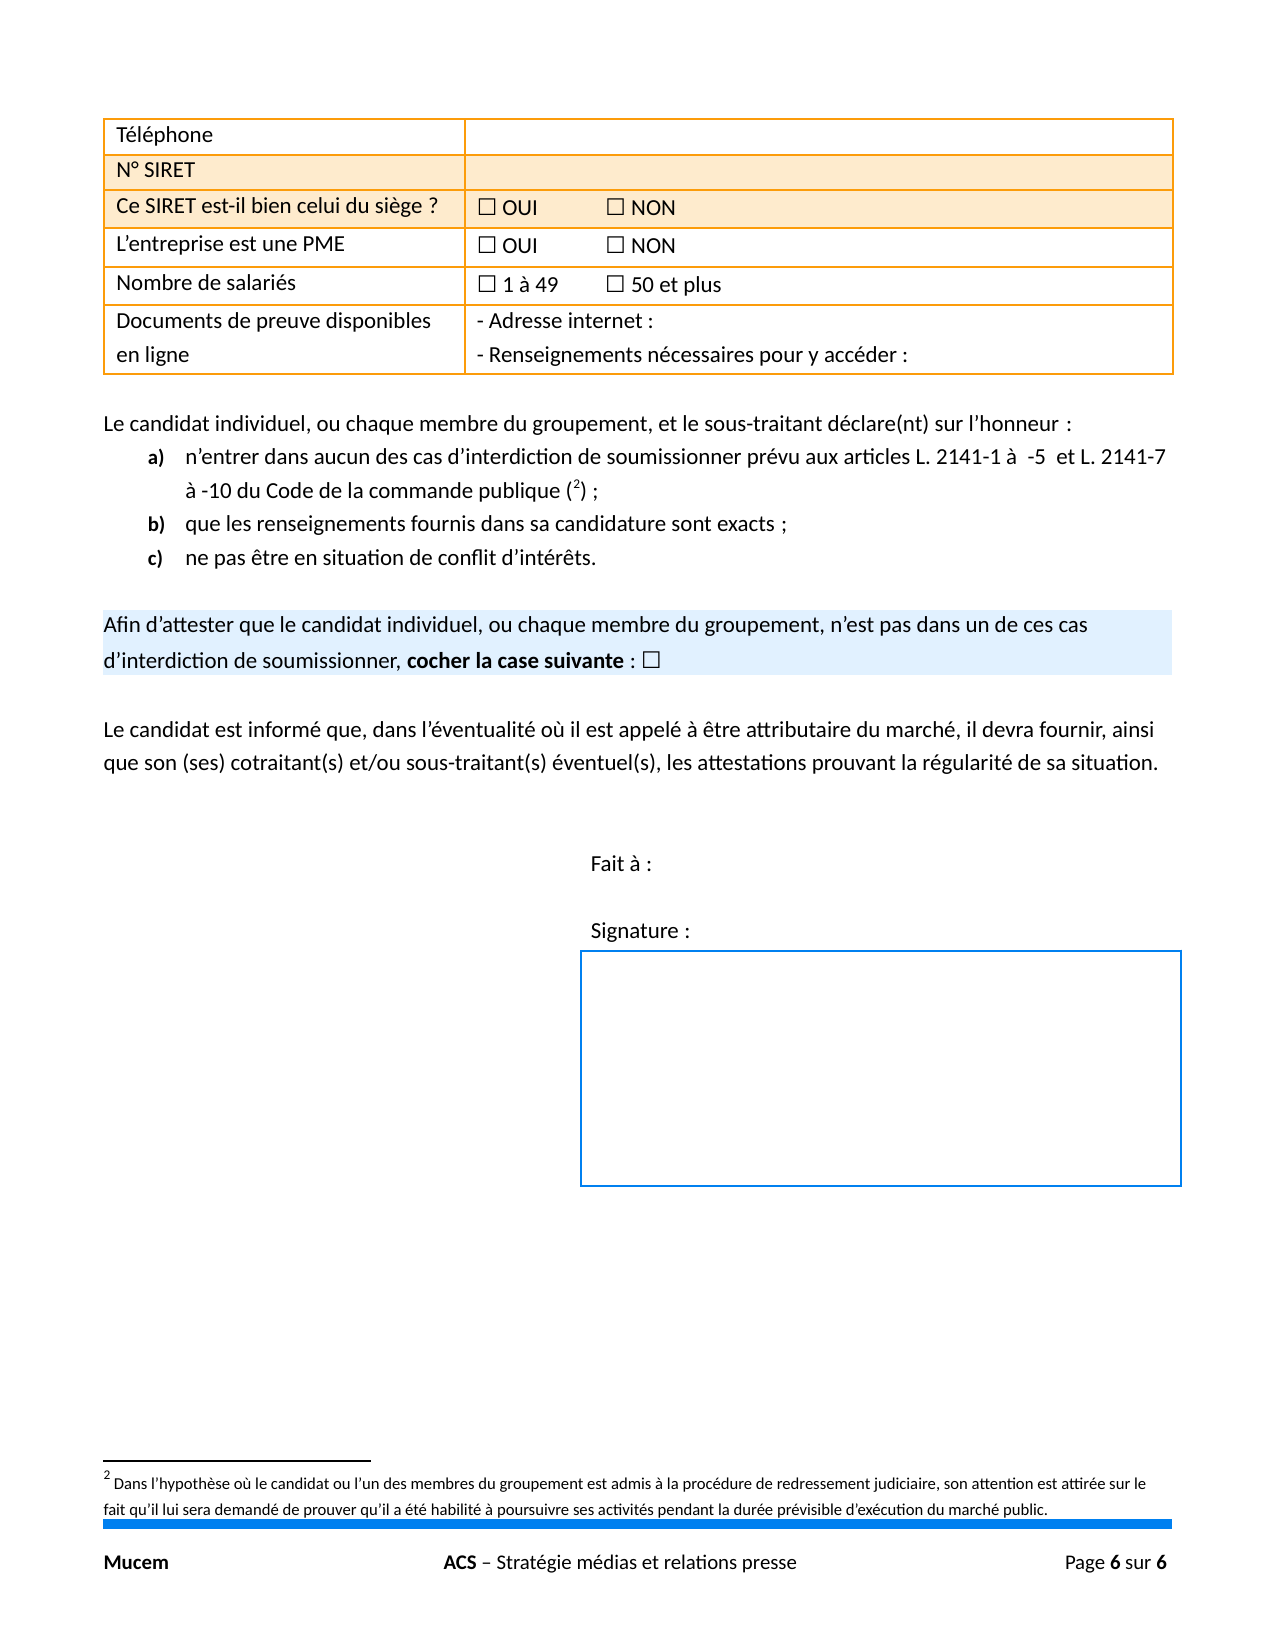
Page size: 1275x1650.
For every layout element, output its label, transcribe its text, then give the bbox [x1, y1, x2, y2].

table_cell L’entreprise est une PME [105, 229, 464, 266]
table_cell ☐ OUI ☐ NON [466, 229, 1172, 266]
table_cell Nombre de salariés [105, 268, 464, 304]
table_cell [466, 306, 1172, 373]
table_cell [466, 156, 1172, 189]
table_cell ☐ 1 à 49 ☐ 50 et plus [466, 268, 1172, 304]
text Le candidat est informé que, dans l’éventualité où il est appelé à être attributaire du marché, il devra fournir, ainsi que son (ses) cotraitant(s) et/ou sous-traitant(s) éventuel(s), les attestations prouvant la régularité de sa situation. [103, 715, 1172, 776]
table_cell Téléphone [105, 120, 464, 153]
table_cell [466, 120, 1172, 153]
list n’entrer dans aucun des cas d’interdiction de soumissionner prévu aux articles L. 2141-1 à -5 et L. 2141-7 à -10 du Code de la commande publique () ; [148, 442, 1172, 504]
table_cell ☐ OUI ☐ NON [466, 191, 1172, 227]
text Afin d’attester que le candidat individuel, ou chaque membre du groupement, n’est pas dans un de ces cas d’interdiction de soumissionner, cocher la case suivante : [103, 610, 1172, 675]
list que les renseignements fournis dans sa candidature sont exacts ; [148, 509, 1172, 537]
table_cell N° SIRET [105, 156, 464, 189]
list ne pas être en situation de conflit d’intérêts. [148, 543, 1172, 571]
text Le candidat individuel, ou chaque membre du groupement, et le sous-traitant déclare(nt) sur l’honneur : [103, 409, 1172, 437]
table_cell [105, 306, 464, 373]
table_cell Ce SIRET est-il bien celui du siège ? [105, 191, 464, 227]
text Signature : [591, 916, 1172, 944]
text Fait à : [591, 849, 1172, 877]
